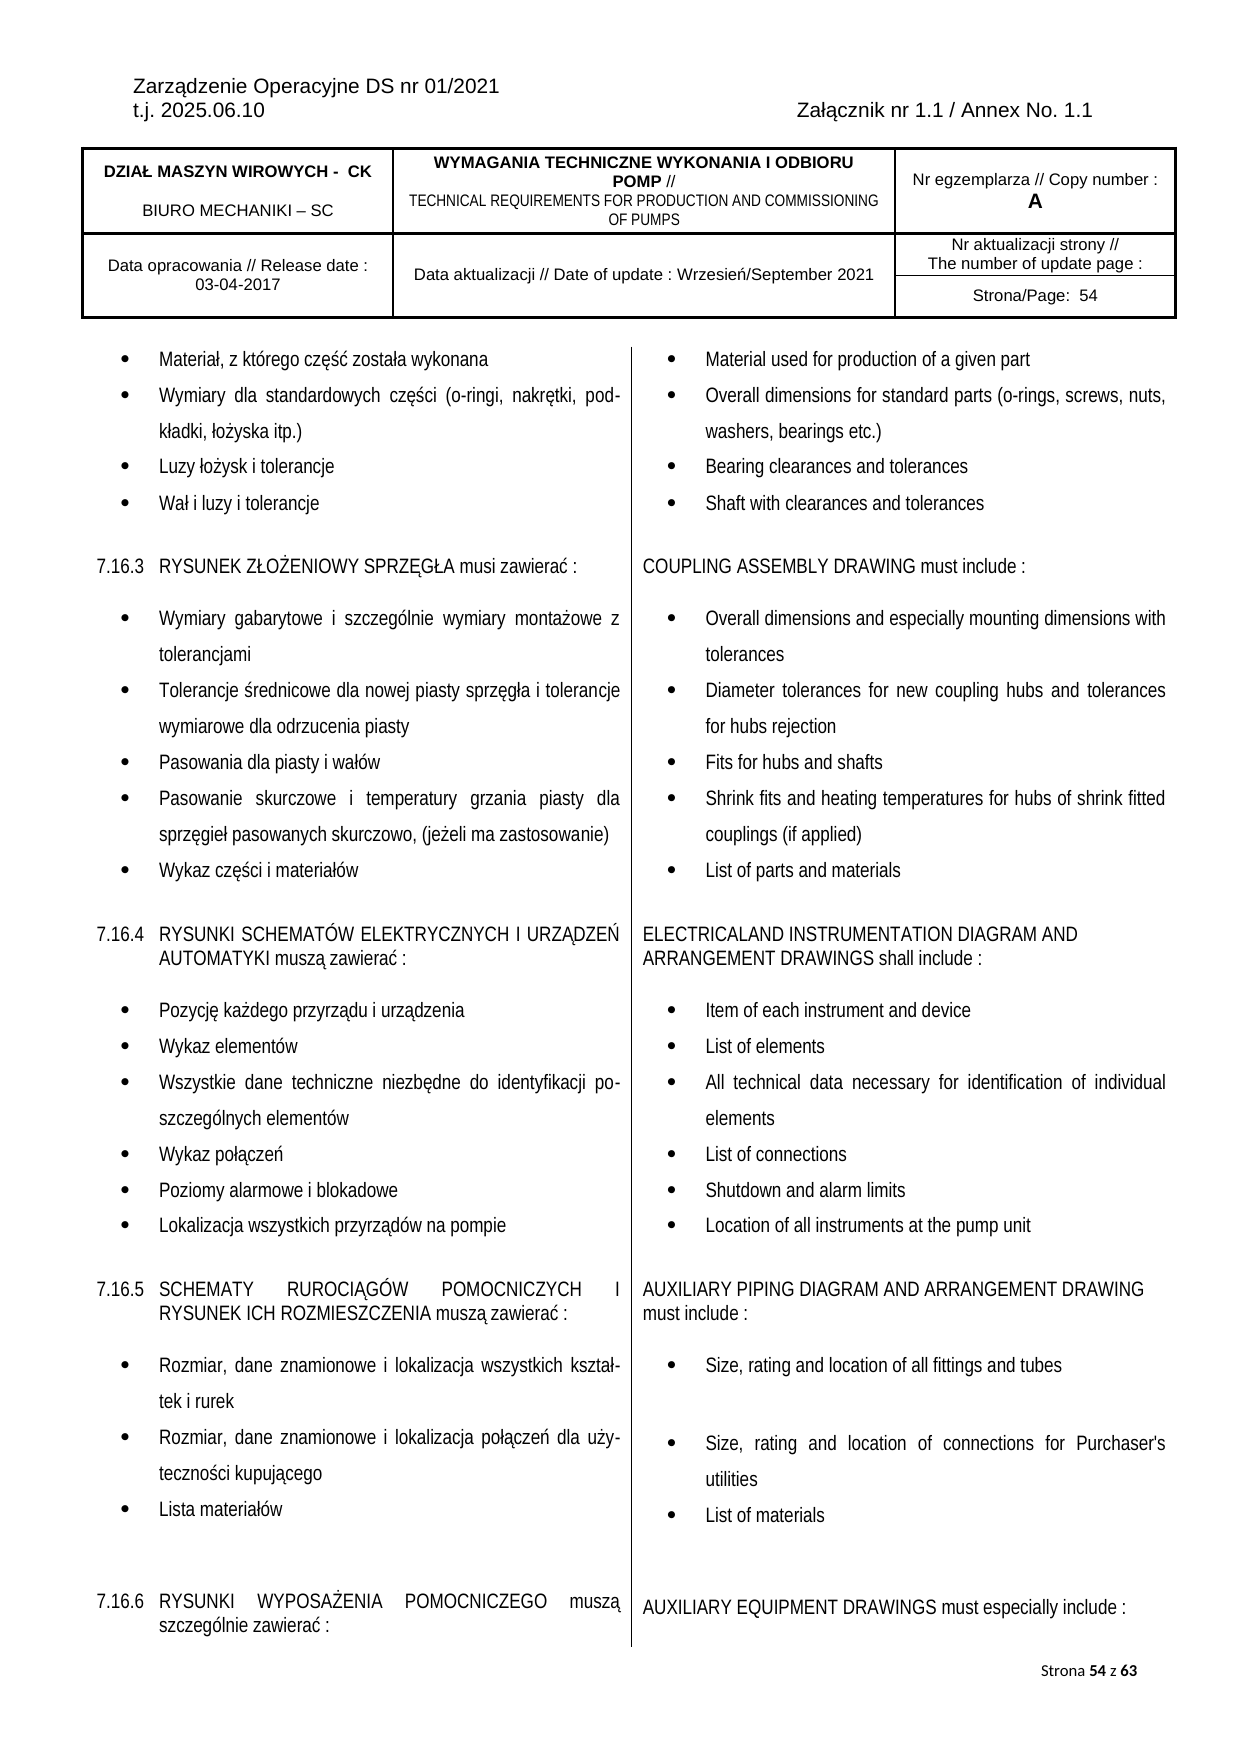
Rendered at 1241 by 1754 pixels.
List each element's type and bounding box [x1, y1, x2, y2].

table_header [632, 347, 1178, 1647]
table_header [85, 347, 631, 1647]
